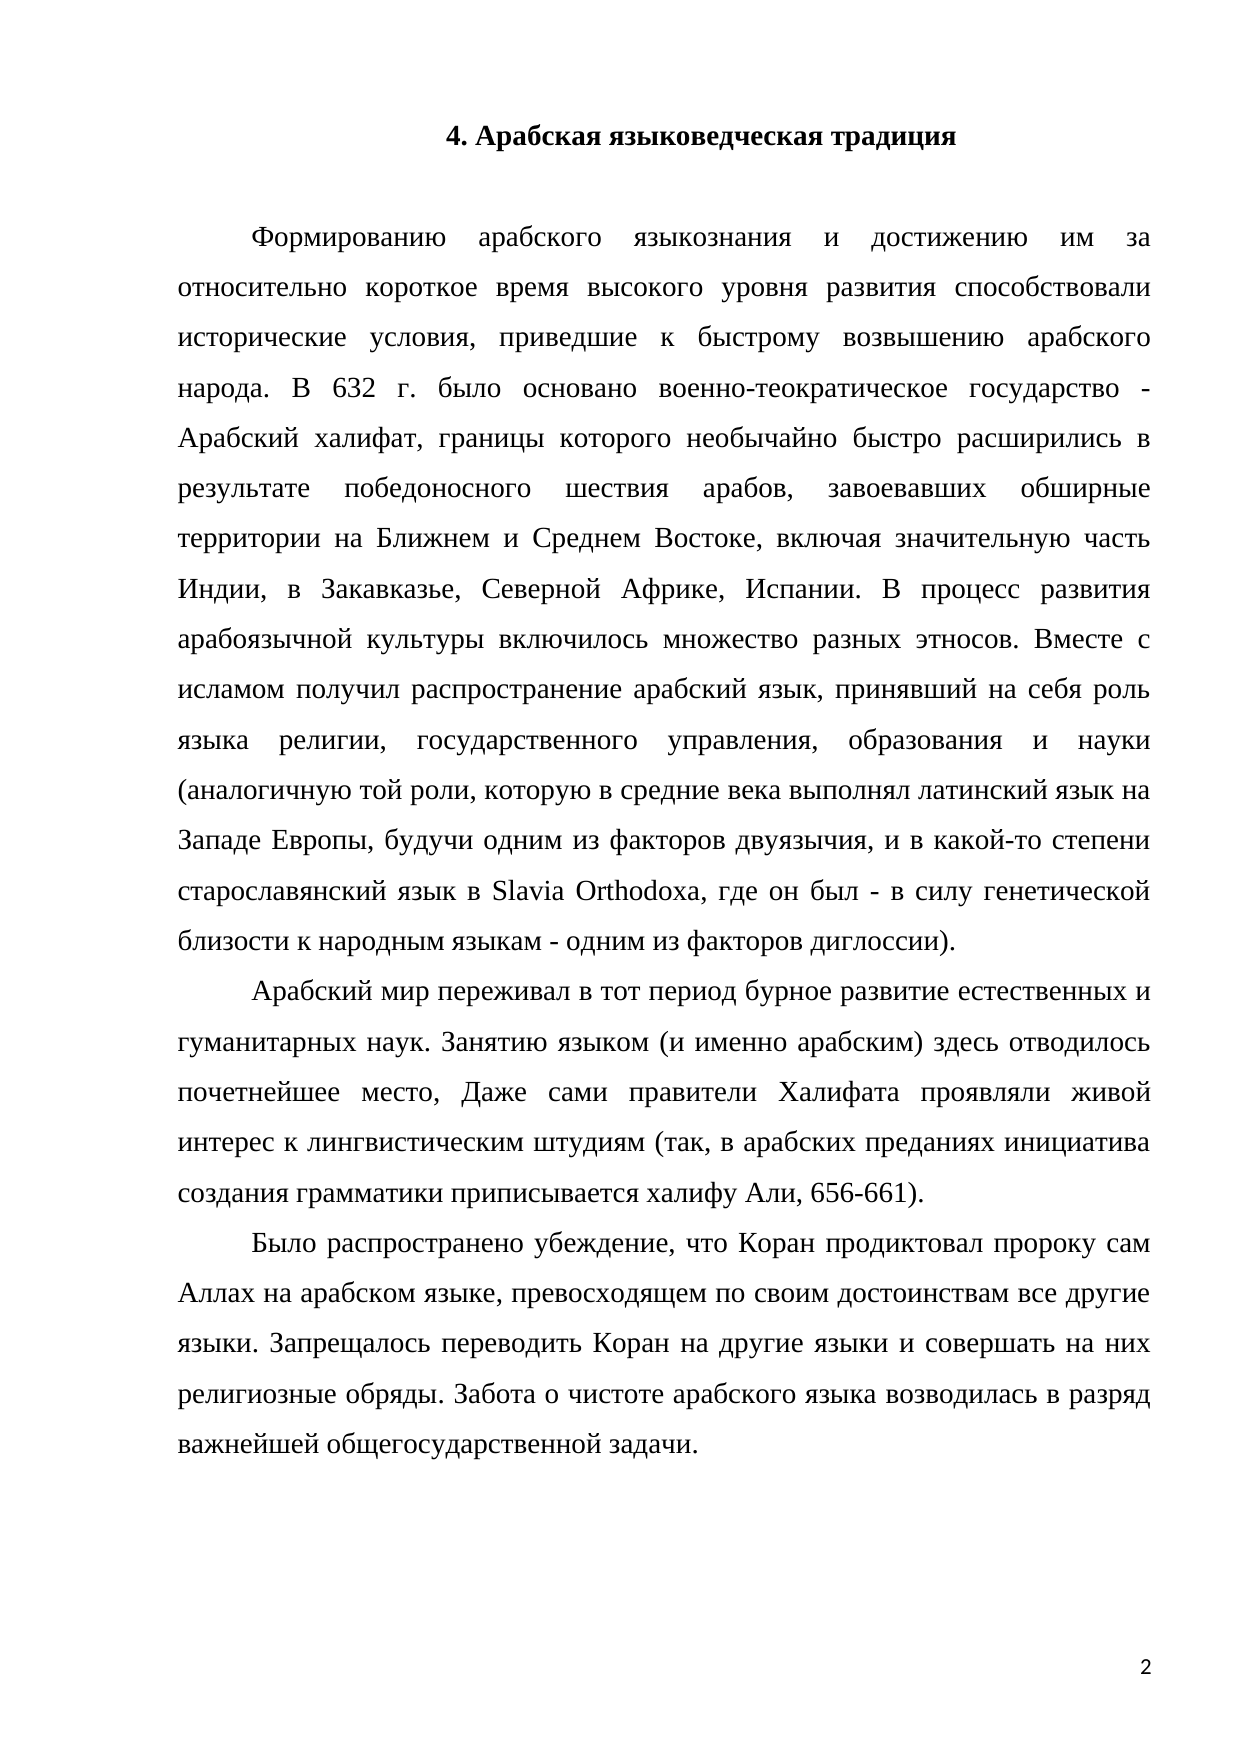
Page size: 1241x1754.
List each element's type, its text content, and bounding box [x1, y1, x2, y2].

text Было распространено убеждение, что Коран продиктовал пророку сам Аллах на арабском языке, превосходящем по своим достоинствам все другие языки. Запрещалось переводить Коран на другие языки и совершать на них религиозные обряды. Забота о чистоте арабского языка возводилась в разряд важнейшей общегосударственной задачи. [177, 1225, 1152, 1460]
text 4. Арабская языковедческая традиция [177, 118, 1152, 152]
text Формированию арабского языкознания и достижению им за относительно короткое время высокого уровня развития способствовали исторические условия, приведшие к быстрому возвышению арабского народа. В 632 г. было основано военно-теократическое государство - Арабский халифат, границы которого необычайно быстро расширились в результате победоносного шествия арабов, завоевавших обширные территории на Ближнем и Среднем Востоке, включая значительную часть Индии, в Закавказье, Северной Африке, Испании. В процесс развития арабоязычной культуры включилось множество разных этносов. Вместе с исламом получил распространение арабский язык, принявший на себя роль языка религии, государственного управления, образования и науки (аналогичную той роли, которую в средние века выполнял латинский язык на Западе Европы, будучи одним из факторов двуязычия, и в какой-то степени старославянский язык в Slavia Orthodoxa, где он был - в силу генетической близости к народным языкам - одним из факторов диглоссии). [177, 219, 1152, 957]
text Арабский мир переживал в тот период бурное развитие естественных и гуманитарных наук. Занятию языком (и именно арабским) здесь отводилось почетнейшее место, Даже сами правители Халифата проявляли живой интерес к лингвистическим штудиям (так, в арабских преданиях инициатива создания грамматики приписывается халифу Али, 656-661). [177, 973, 1152, 1208]
